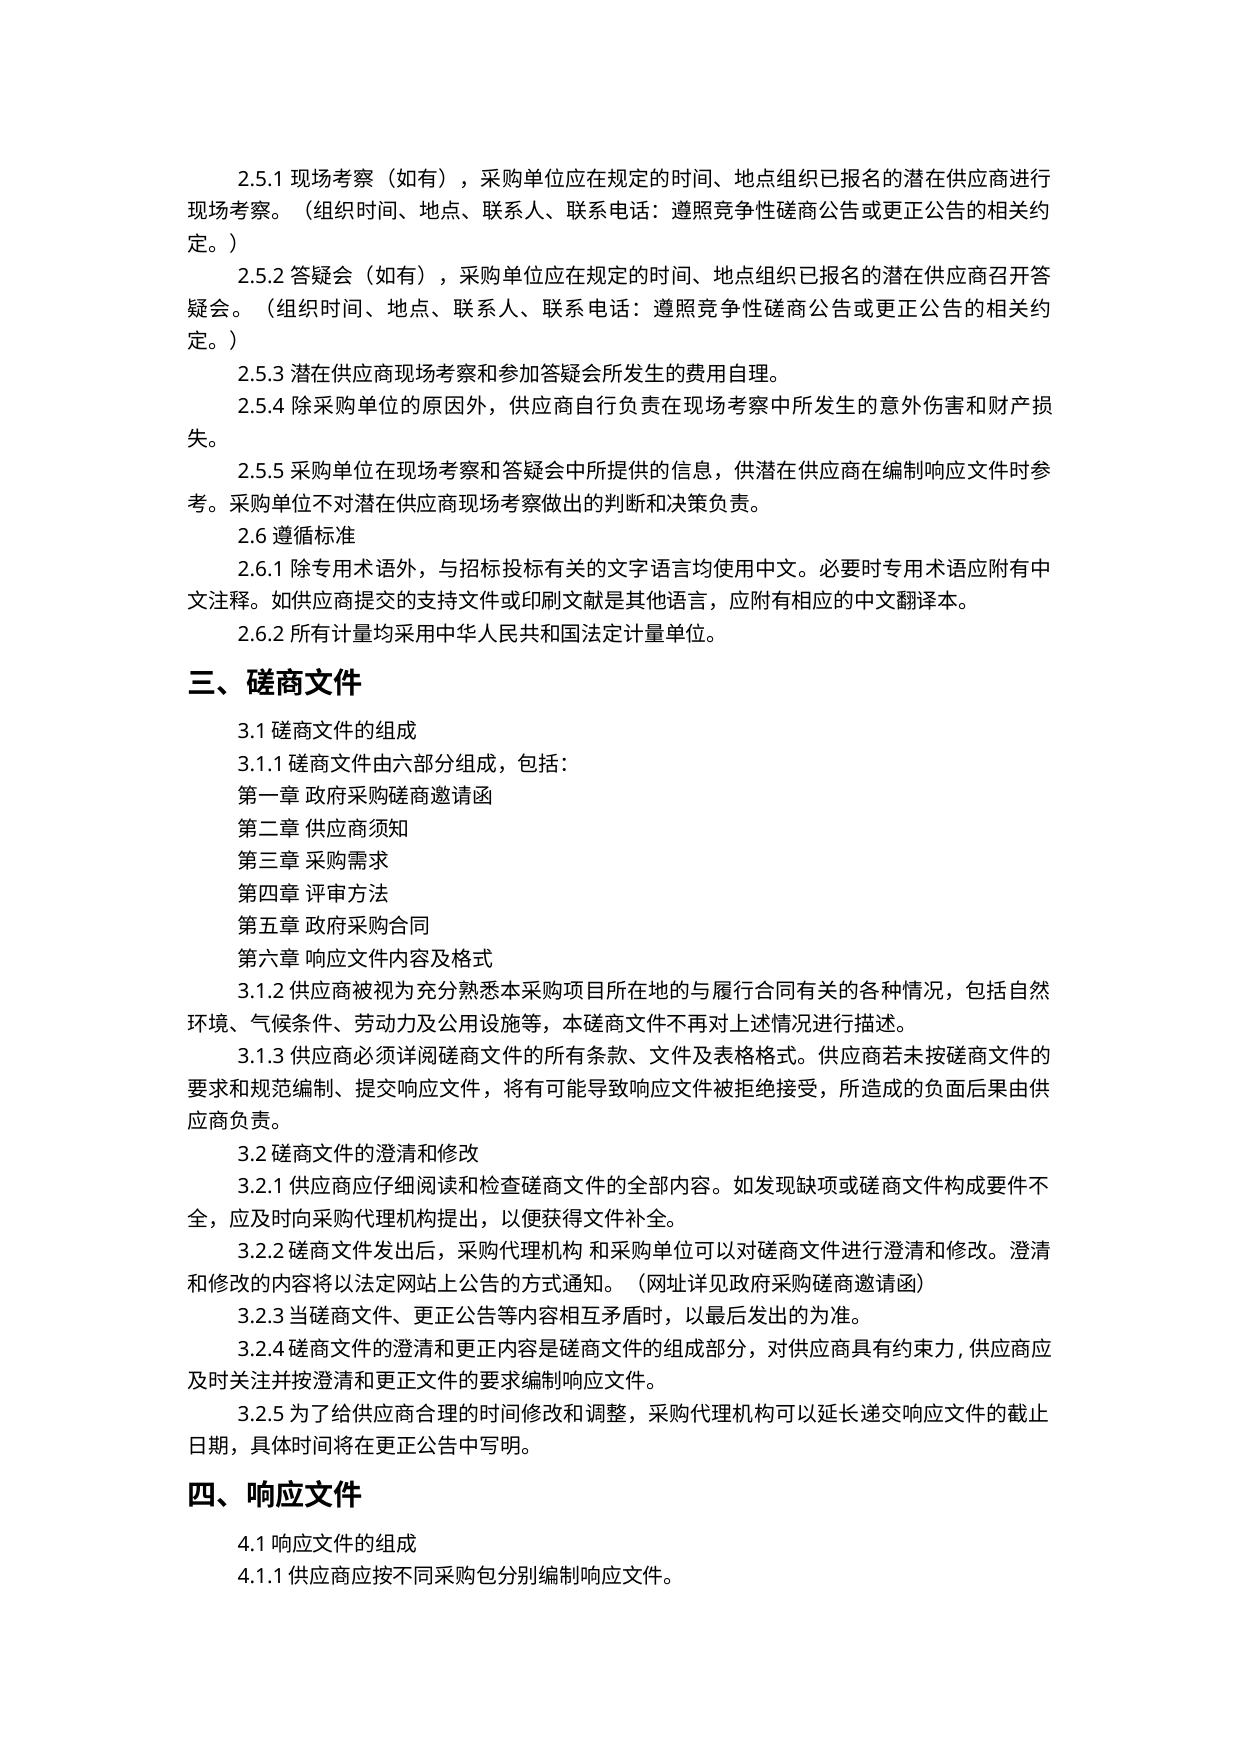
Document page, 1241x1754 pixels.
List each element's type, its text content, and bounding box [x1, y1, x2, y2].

text 3.1.2供应商被视为充分熟悉本采购项目所在地的与履行合同有关的各种情况，包括自然环境、气候条件、劳动力及公用设施等，本磋商文件不再对上述情况进行描述。 [187, 974, 1053, 1039]
text 2.6.1 除专用术语外，与招标投标有关的文字语言均使用中文。必要时专用术语应附有中文注释。如供应商提交的支持文件或印刷文献是其他语言，应附有相应的中文翻译本。 [187, 552, 1053, 617]
text 4.1响应文件的组成 [187, 1527, 1053, 1559]
text 三、磋商文件 [187, 649, 1053, 714]
text 四、响应文件 [187, 1462, 1053, 1527]
text 第二章 供应商须知 [187, 812, 1053, 844]
text 3.2磋商文件的澄清和修改 [187, 1137, 1053, 1169]
text 3.2.1供应商应仔细阅读和检查磋商文件的全部内容。如发现缺项或磋商文件构成要件不全，应及时向采购代理机构提出，以便获得文件补全。 [187, 1169, 1053, 1234]
text 2.5.1 现场考察（如有），采购单位应在规定的时间、地点组织已报名的潜在供应商进行现场考察。（组织时间、地点、联系人、联系电话：遵照竞争性磋商公告或更正公告的相关约定。） [187, 162, 1053, 259]
text 3.2.2磋商文件发出后，采购代理机构 和采购单位可以对磋商文件进行澄清和修改。澄清和修改的内容将以法定网站上公告的方式通知。（网址详见政府采购磋商邀请函） [187, 1234, 1053, 1299]
text 第一章 政府采购磋商邀请函 [187, 779, 1053, 812]
text 第六章 响应文件内容及格式 [187, 942, 1053, 974]
text 第四章 评审方法 [187, 877, 1053, 909]
text 2.5.4 除采购单位的原因外，供应商自行负责在现场考察中所发生的意外伤害和财产损失。 [187, 389, 1053, 454]
text 2.5.5 采购单位在现场考察和答疑会中所提供的信息，供潜在供应商在编制响应文件时参考。采购单位不对潜在供应商现场考察做出的判断和决策负责。 [187, 454, 1053, 519]
text 3.2.5为了给供应商合理的时间修改和调整，采购代理机构可以延长递交响应文件的截止日期，具体时间将在更正公告中写明。 [187, 1397, 1053, 1462]
text 3.1.3 供应商必须详阅磋商文件的所有条款、文件及表格格式。供应商若未按磋商文件的要求和规范编制、提交响应文件，将有可能导致响应文件被拒绝接受，所造成的负面后果由供应商负责。 [187, 1039, 1053, 1137]
text 3.1磋商文件的组成 [187, 714, 1053, 747]
text 4.1.1供应商应按不同采购包分别编制响应文件。 [187, 1559, 1053, 1592]
text 3.1.1磋商文件由六部分组成，包括： [187, 747, 1053, 779]
text 2.5.2 答疑会（如有），采购单位应在规定的时间、地点组织已报名的潜在供应商召开答疑会。（组织时间、地点、联系人、联系电话：遵照竞争性磋商公告或更正公告的相关约定。） [187, 259, 1053, 357]
text 2.6 遵循标准 [187, 519, 1053, 552]
text 第三章 采购需求 [187, 844, 1053, 877]
text 2.5.3 潜在供应商现场考察和参加答疑会所发生的费用自理。 [187, 357, 1053, 389]
text 第五章 政府采购合同 [187, 909, 1053, 942]
text 3.2.3当磋商文件、更正公告等内容相互矛盾时，以最后发出的为准。 [187, 1299, 1053, 1332]
text 2.6.2 所有计量均采用中华人民共和国法定计量单位。 [187, 617, 1053, 649]
text 3.2.4磋商文件的澄清和更正内容是磋商文件的组成部分，对供应商具有约束力, 供应商应及时关注并按澄清和更正文件的要求编制响应文件。 [187, 1332, 1053, 1397]
